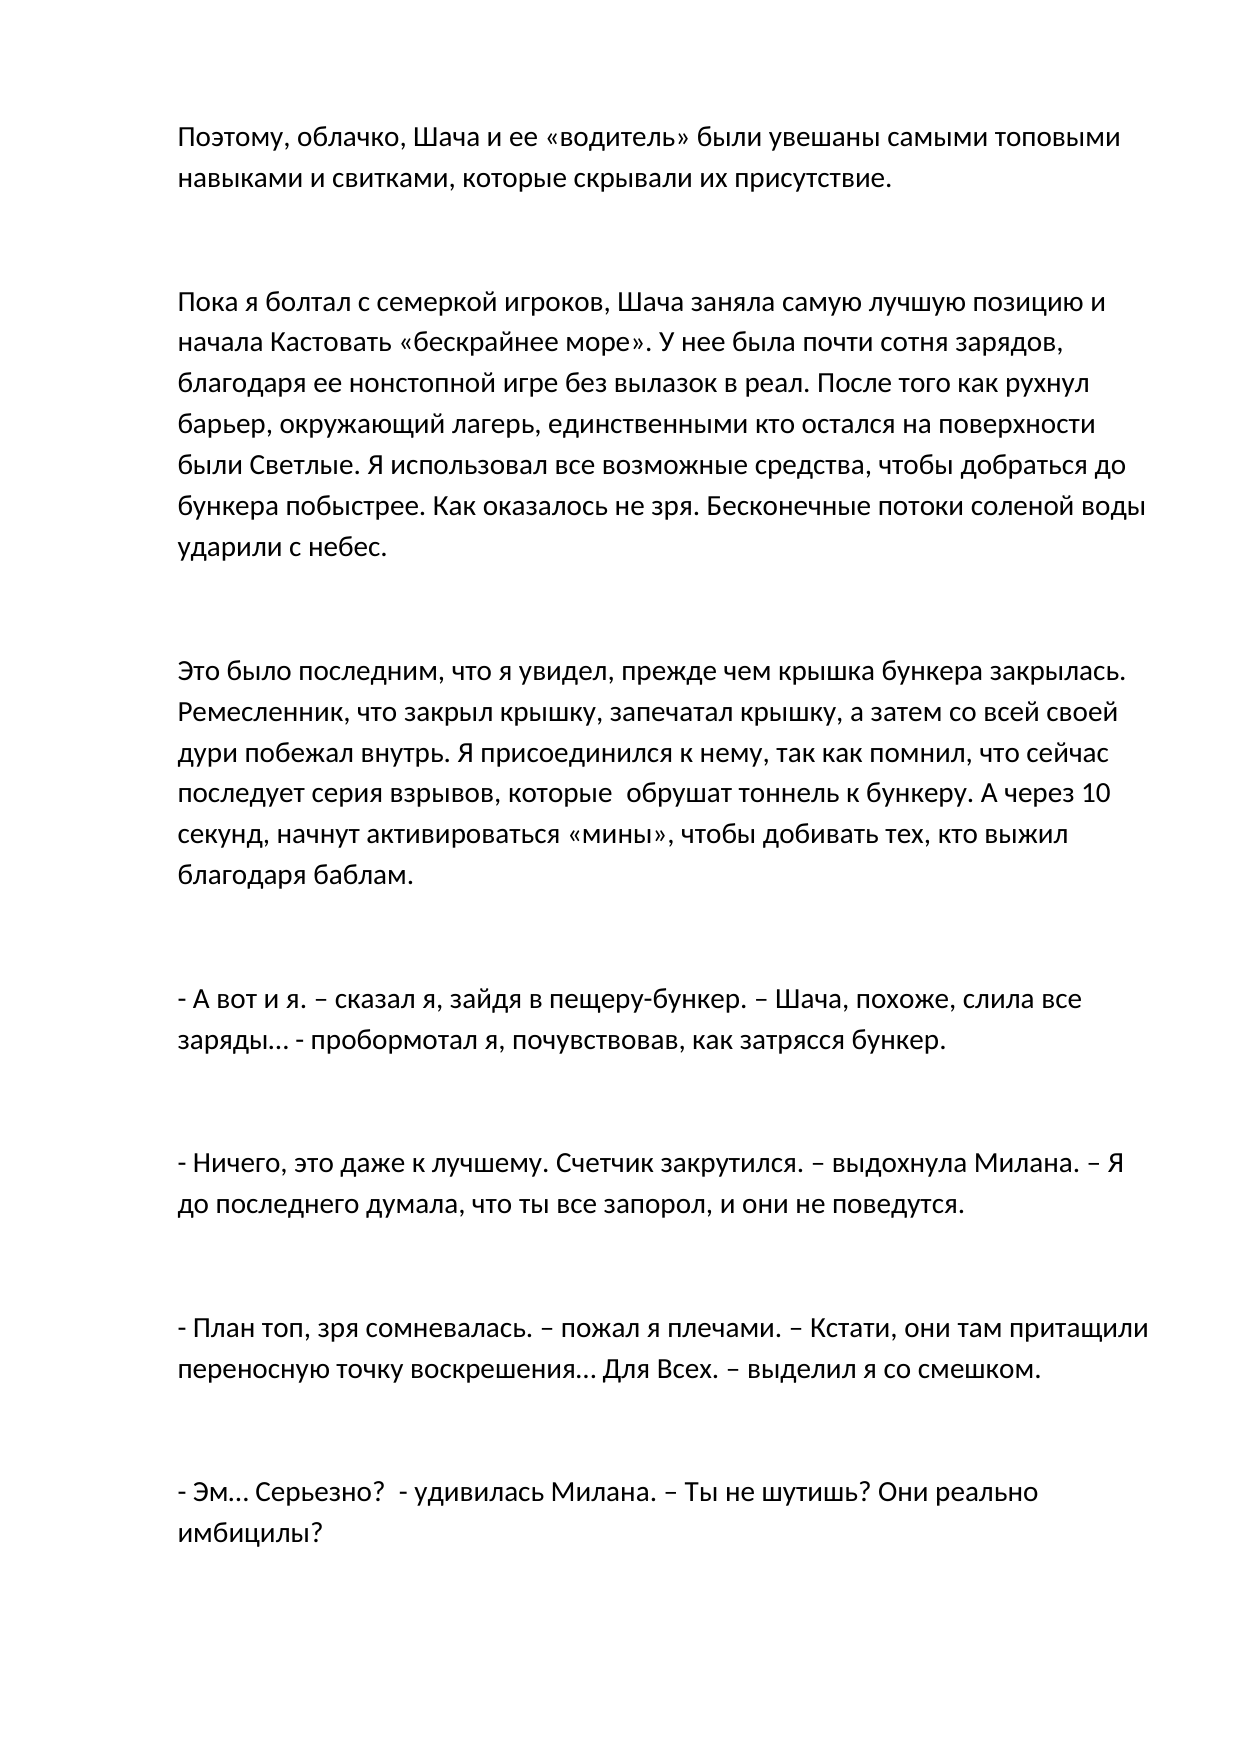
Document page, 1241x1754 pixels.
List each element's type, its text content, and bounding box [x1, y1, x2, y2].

text - План топ, зря сомневалась. – пожал я плечами. – Кстати, они там притащили переносную точку воскрешения… Для Всех. – выделил я со смешком. [177, 1309, 1152, 1386]
text - Эм… Серьезно? - удивилась Милана. – Ты не шутишь? Они реально имбицилы? [177, 1473, 1152, 1550]
text Пока я болтал с семеркой игроков, Шача заняла самую лучшую позицию и начала Кастовать «бескрайнее море». У нее была почти сотня зарядов, благодаря ее нонстопной игре без вылазок в реал. После того как рухнул барьер, окружающий лагерь, единственными кто остался на поверхности были Светлые. Я использовал все возможные средства, чтобы добраться до бункера побыстрее. Как оказалось не зря. Бесконечные потоки соленой воды ударили с небес. [177, 283, 1152, 564]
text - Ничего, это даже к лучшему. Счетчик закрутился. – выдохнула Милана. – Я до последнего думала, что ты все запорол, и они не поведутся. [177, 1144, 1152, 1221]
text Это было последним, что я увидел, прежде чем крышка бункера закрылась. Ремесленник, что закрыл крышку, запечатал крышку, а затем со всей своей дури побежал внутрь. Я присоединился к нему, так как помнил, что сейчас последует серия взрывов, которые обрушат тоннель к бункеру. А через 10 секунд, начнут активироваться «мины», чтобы добивать тех, кто выжил благодаря баблам. [177, 652, 1152, 892]
text - А вот и я. – сказал я, зайдя в пещеру-бункер. – Шача, похоже, слила все заряды… - пробормотал я, почувствовав, как затрясся бункер. [177, 980, 1152, 1057]
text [177, 118, 1152, 195]
